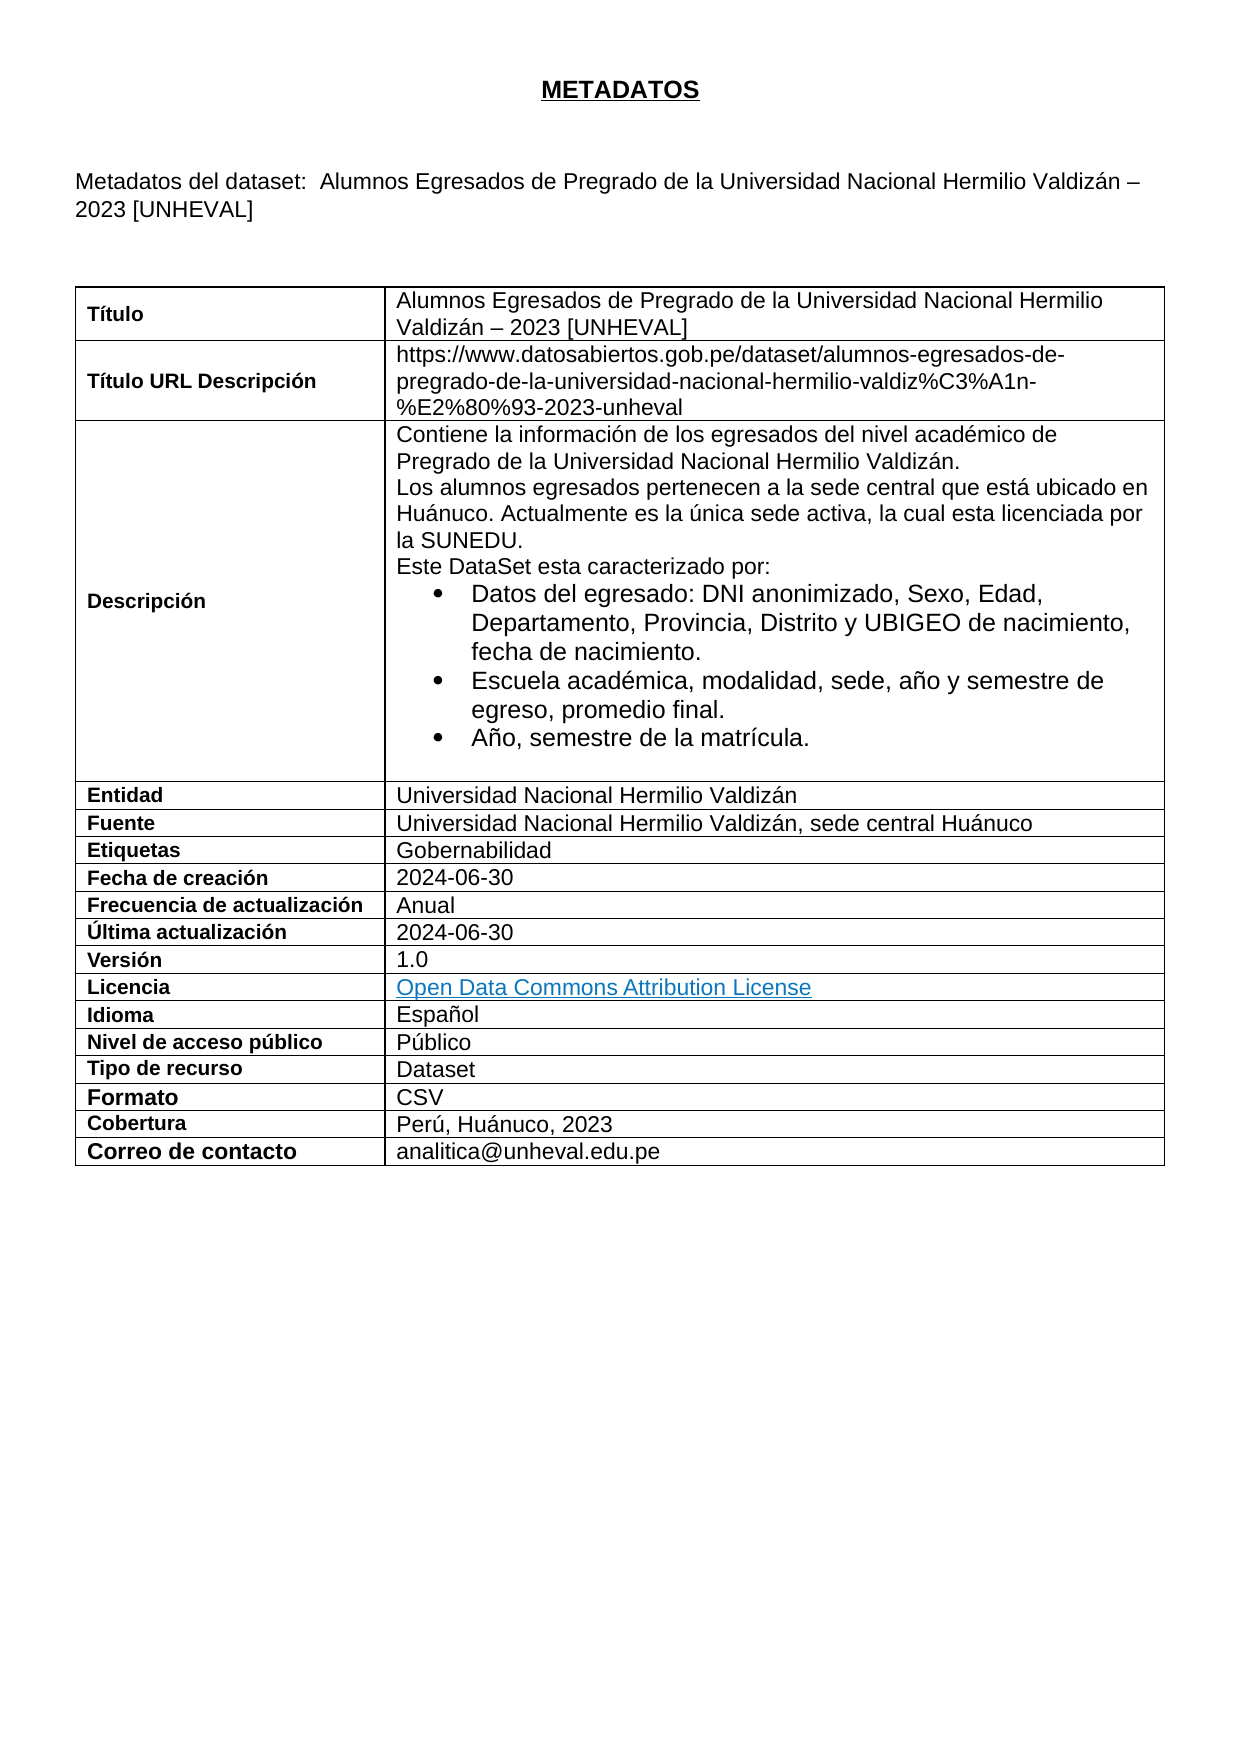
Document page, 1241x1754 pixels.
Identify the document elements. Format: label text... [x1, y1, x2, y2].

table_cell Idioma [76, 1001, 384, 1028]
table_cell Anual [386, 892, 1164, 918]
table_cell Última actualización [76, 919, 384, 945]
text Metadatos del dataset: Alumnos Egresados de Pregrado de la Universidad Nacional Hermilio Valdizán – 2023 [UNHEVAL] [75, 168, 1165, 223]
table_cell Perú, Huánuco, 2023 [386, 1111, 1164, 1137]
table_cell Gobernabilidad [386, 837, 1164, 863]
table_cell Entidad [76, 782, 384, 808]
table_cell Open Data Commons Attribution License [386, 974, 1164, 1000]
table_cell Frecuencia de actualización [76, 892, 384, 918]
table_cell Fecha de creación [76, 864, 384, 891]
table_header Título [76, 288, 384, 340]
table_cell Español [386, 1001, 1164, 1028]
table_cell Formato [76, 1084, 384, 1110]
table_cell https://www.datosabiertos.gob.pe/dataset/alumnos-egresados-de-pregrado-de-la-universidad-nacional-hermilio-valdiz%C3%A1n-%E2%80%93-2023-unheval [386, 341, 1164, 420]
table_cell Correo de contacto [76, 1138, 384, 1164]
table_header Alumnos Egresados de Pregrado de la Universidad Nacional Hermilio Valdizán – 2023 [UNHEVAL] [386, 288, 1164, 340]
table_cell 2024-06-30 [386, 919, 1164, 945]
table_cell Licencia [76, 974, 384, 1000]
table_cell Título URL Descripción [76, 341, 384, 420]
table_cell Descripción [76, 421, 384, 781]
table_cell Cobertura [76, 1111, 384, 1137]
text METADATOS [75, 75, 1165, 104]
table_cell analitica@unheval.edu.pe [386, 1138, 1164, 1164]
table_cell Tipo de recurso [76, 1056, 384, 1082]
table_cell Contiene la información de los egresados del nivel académico de Pregrado de la Universidad Nacional Hermilio Valdizán. Los alumnos egresados pertenecen a la sede central que está ubicado en Huánuco. Actualmente es la única sede activa, la cual esta licenciada por la SUNEDU. Este DataSet esta caracterizado por: Datos del egresado: DNI anonimizado, Sexo, Edad, Departamento, Provincia, Distrito y UBIGEO de nacimiento, fecha de nacimiento. Escuela académica, modalidad, sede, año y semestre de egreso, promedio final. Año, semestre de la matrícula. [386, 421, 1164, 781]
table_cell Etiquetas [76, 837, 384, 863]
table_cell Fuente [76, 810, 384, 836]
table_cell Universidad Nacional Hermilio Valdizán, sede central Huánuco [386, 810, 1164, 836]
table_cell Universidad Nacional Hermilio Valdizán [386, 782, 1164, 808]
table_cell 2024-06-30 [386, 864, 1164, 891]
table_cell Dataset [386, 1056, 1164, 1082]
table_cell 1.0 [386, 946, 1164, 973]
table_cell Público [386, 1029, 1164, 1055]
table_cell CSV [386, 1084, 1164, 1110]
table_cell Nivel de acceso público [76, 1029, 384, 1055]
table_cell Versión [76, 946, 384, 973]
